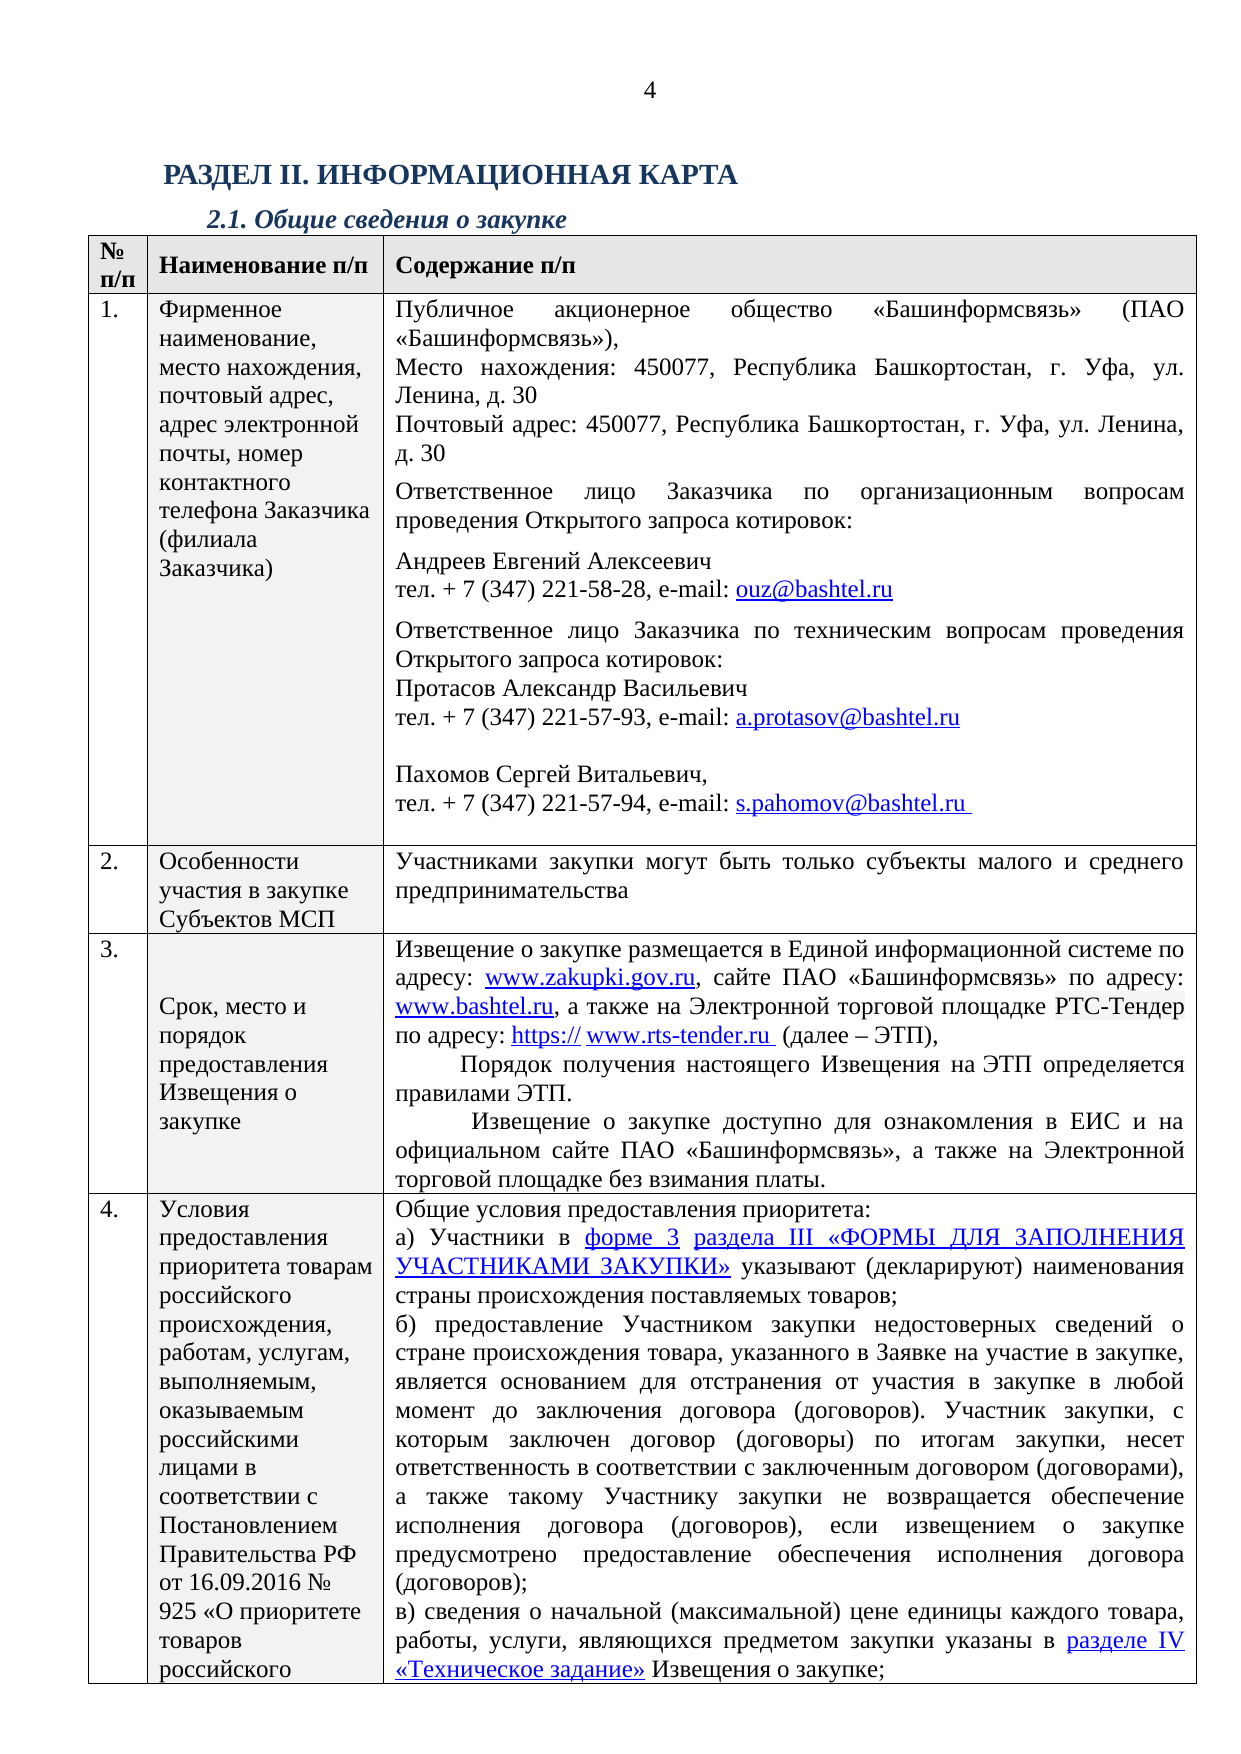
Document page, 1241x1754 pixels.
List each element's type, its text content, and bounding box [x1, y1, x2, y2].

table_cell [89, 1194, 147, 1682]
table_cell Извещение о закупке размещается в Единой информационной системе по адресу: www.zakupki.gov.ru, сайте ПАО «Башинформсвязь» по адресу: www.bashtel.ru, а также на Электронной торговой площадке РТС-Тендер по адресу: https:// www.rts-tender.ru (далее – ЭТП), Порядок получения настоящего Извещения на ЭТП определяется правилами ЭТП. Извещение о закупке доступно для ознакомления в ЕИС и на официальном сайте ПАО «Башинформсвязь», а также на Электронной торговой площадке без взимания платы. [384, 934, 1196, 1193]
text РАЗДЕЛ II. ИНФОРМАЦИОННАЯ КАРТА [163, 157, 1181, 191]
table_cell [148, 1194, 383, 1682]
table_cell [384, 1194, 1196, 1682]
table_header Наименование п/п [148, 236, 383, 293]
table_cell Фирменное наименование, место нахождения, почтовый адрес, адрес электронной почты, номер контактного телефона Заказчика (филиала Заказчика) [148, 294, 383, 845]
table_cell Участниками закупки могут быть только субъекты малого и среднего предпринимательства [384, 846, 1196, 933]
table_cell Публичное акционерное общество «Башинформсвязь» (ПАО «Башинформсвязь»), Место нахождения: 450077, Республика Башкортостан, г. Уфа, ул. Ленина, д. 30 Почтовый адрес: 450077, Республика Башкортостан, г. Уфа, ул. Ленина, д. 30 Ответственное лицо Заказчика по организационным вопросам проведения Открытого запроса котировок: Андреев Евгений Алексеевич тел. + 7 (347) 221-58-28, e-mail: ouz@bashtel.ru Ответственное лицо Заказчика по техническим вопросам проведения Открытого запроса котировок: Протасов Александр Васильевич тел. + 7 (347) 221-57-93, e-mail: a.protasov@bashtel.ru Пахомов Сергей Витальевич, тел. + 7 (347) 221-57-94, e-mail: s.pahomov@bashtel.ru [384, 294, 1196, 845]
table_header Содержание п/п [384, 236, 1196, 293]
text 2.1. Общие сведения о закупке [207, 203, 1181, 235]
table_header № п/п [89, 236, 147, 293]
table_cell Особенности участия в закупке Субъектов МСП [148, 846, 383, 933]
table_cell Срок, место и порядок предоставления Извещения о закупке [148, 934, 383, 1193]
table_cell [89, 934, 147, 1193]
table_cell [89, 294, 147, 845]
table_cell [89, 846, 147, 933]
